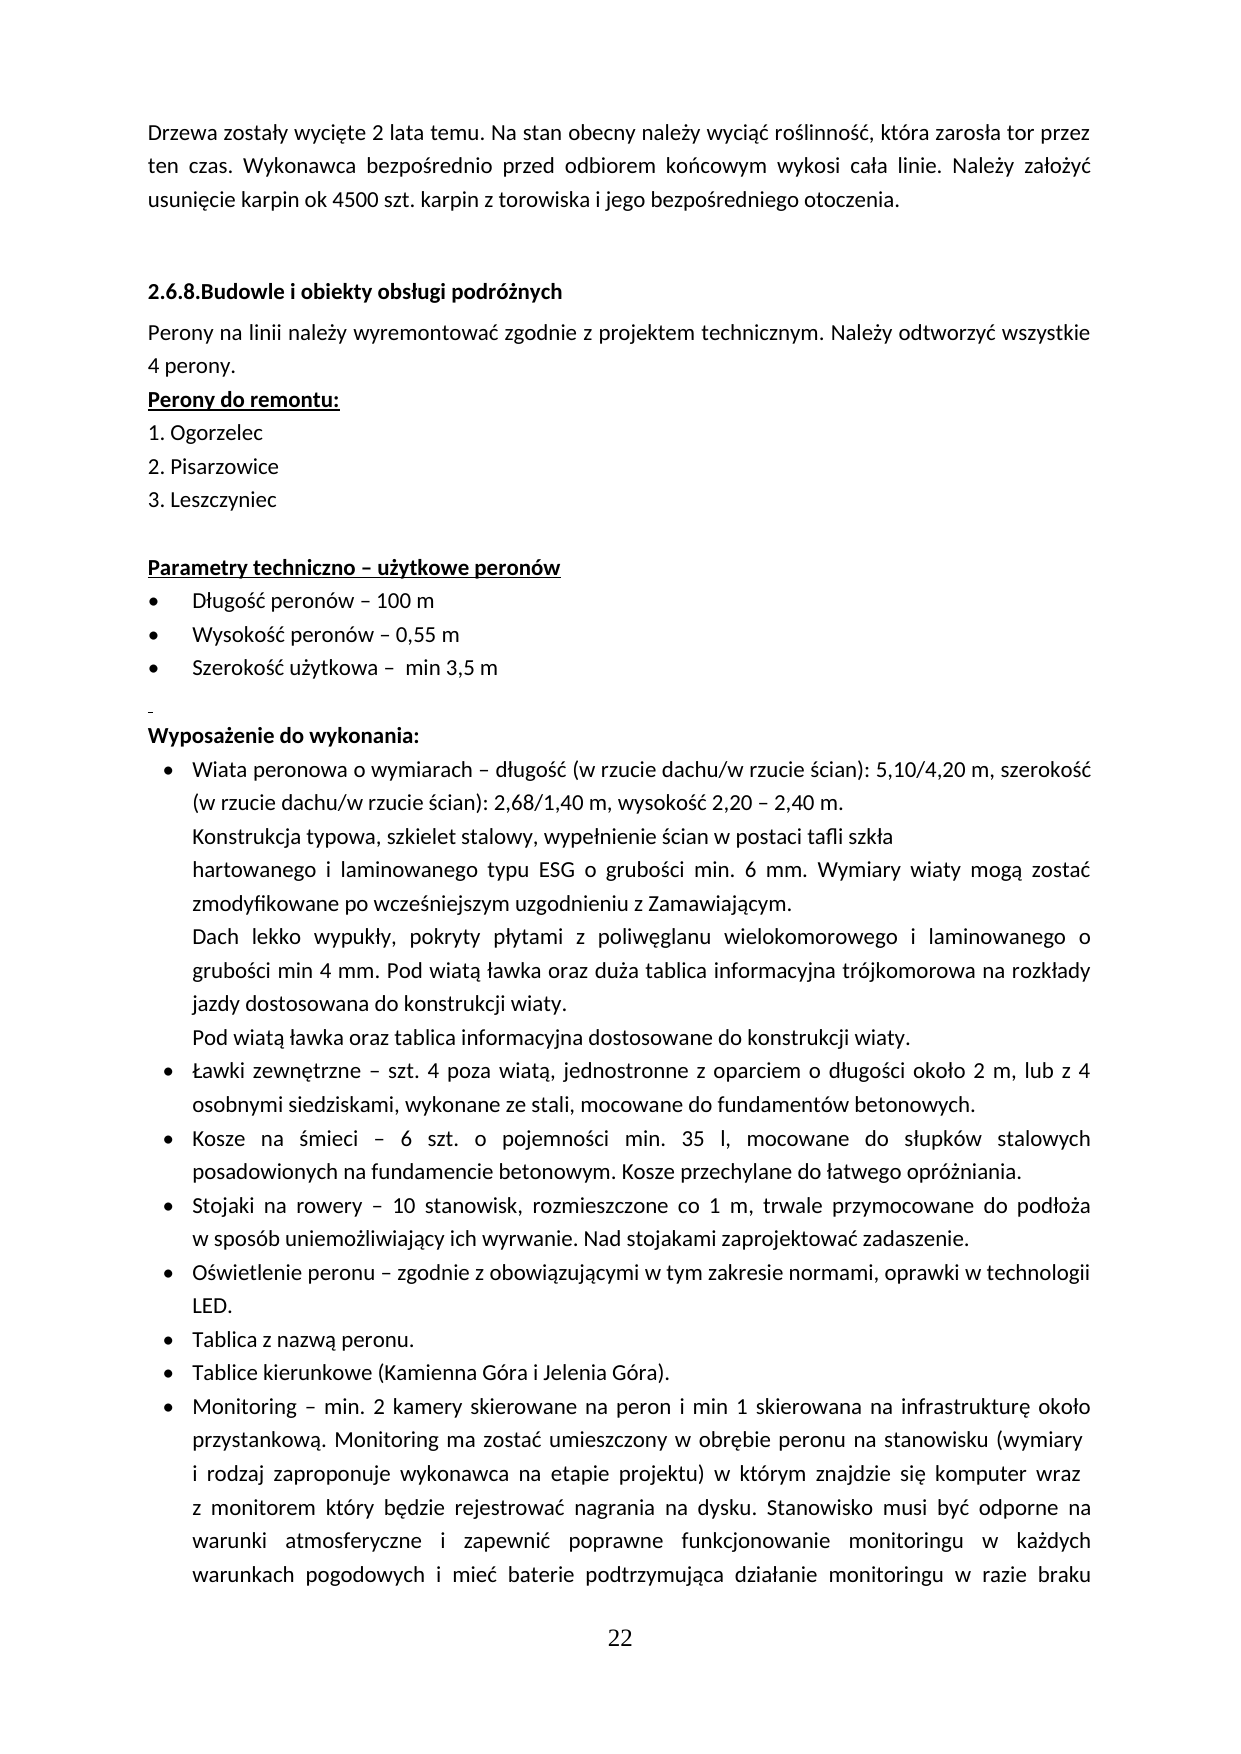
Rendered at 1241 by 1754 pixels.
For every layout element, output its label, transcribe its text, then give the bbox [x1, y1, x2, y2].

list Stojaki na rowery – 10 stanowisk, rozmieszczone co 1 m, trwale przymocowane do podłoża w sposób uniemożliwiający ich wyrwanie. Nad stojakami zaprojektować zadaszenie. [162, 1191, 1092, 1252]
list Kosze na śmieci – 6 szt. o pojemności min. 35 l, mocowane do słupków stalowych posadowionych na fundamencie betonowym. Kosze przechylane do łatwego opróżniania. [162, 1124, 1092, 1185]
text Parametry techniczno – użytkowe peronów [148, 553, 1092, 581]
text 2. Pisarzowice [148, 452, 1092, 480]
list Tablica z nazwą peronu. [162, 1325, 1092, 1353]
list Oświetlenie peronu – zgodnie z obowiązującymi w tym zakresie normami, oprawki w technologii LED. [162, 1258, 1092, 1319]
text Wyposażenie do wykonania: [148, 721, 1092, 749]
text 3. Leszczyniec [148, 486, 1092, 513]
list Wysokość peronów – 0,55 m [148, 620, 1092, 648]
text Pod wiatą ławka oraz tablica informacyjna dostosowane do konstrukcji wiaty. [192, 1023, 1092, 1051]
text Konstrukcja typowa, szkielet stalowy, wypełnienie ścian w postaci tafli szkła [192, 822, 1092, 850]
subtitle 2.6.8.Budowle i obiekty obsługi podróżnych [148, 277, 1092, 305]
list Szerokość użytkowa – min 3,5 m [148, 653, 1092, 681]
text 1. Ogorzelec [148, 418, 1092, 446]
text Perony do remontu: [148, 385, 1092, 413]
text Perony na linii należy wyremontować zgodnie z projektem technicznym. Należy odtworzyć wszystkie 4 perony. [148, 318, 1092, 379]
list Wiata peronowa o wymiarach – długość (w rzucie dachu/w rzucie ścian): 5,10/4,20 m, szerokość (w rzucie dachu/w rzucie ścian): 2,68/1,40 m, wysokość 2,20 – 2,40 m. [162, 755, 1092, 816]
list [162, 1392, 1092, 1588]
text Drzewa zostały wycięte 2 lata temu. Na stan obecny należy wyciąć roślinność, która zarosła tor przez ten czas. Wykonawca bezpośrednio przed odbiorem końcowym wykosi cała linie. Należy założyć usunięcie karpin ok 4500 szt. karpin z torowiska i jego bezpośredniego otoczenia. [148, 118, 1092, 213]
list Tablice kierunkowe (Kamienna Góra i Jelenia Góra). [162, 1358, 1092, 1387]
list Ławki zewnętrzne – szt. 4 poza wiatą, jednostronne z oparciem o długości około 2 m, lub z 4 osobnymi siedziskami, wykonane ze stali, mocowane do fundamentów betonowych. [162, 1057, 1092, 1118]
text Dach lekko wypukły, pokryty płytami z poliwęglanu wielokomorowego i laminowanego o grubości min 4 mm. Pod wiatą ławka oraz duża tablica informacyjna trójkomorowa na rozkłady jazdy dostosowana do konstrukcji wiaty. [192, 922, 1092, 1018]
list Długość peronów – 100 m [148, 586, 1092, 614]
text hartowanego i laminowanego typu ESG o grubości min. 6 mm. Wymiary wiaty mogą zostać zmodyfikowane po wcześniejszym uzgodnieniu z Zamawiającym. [192, 855, 1092, 917]
